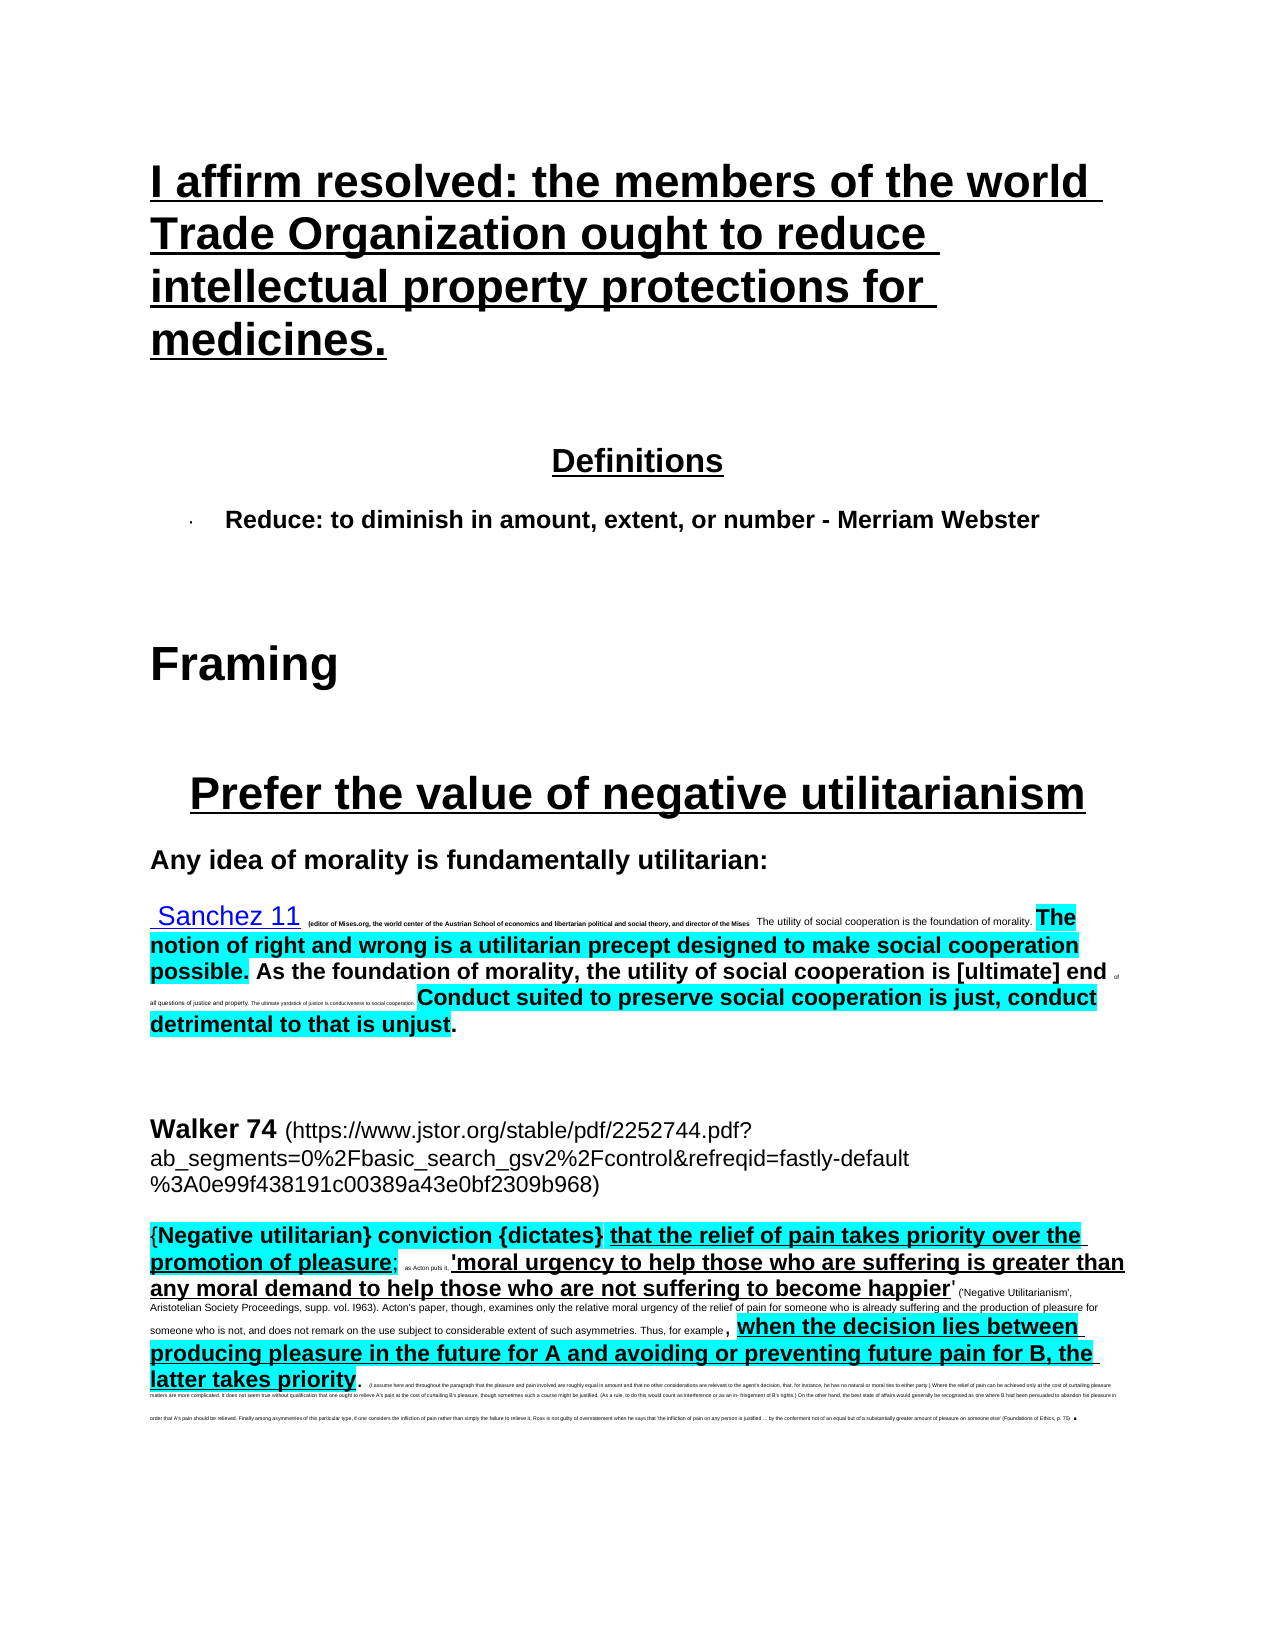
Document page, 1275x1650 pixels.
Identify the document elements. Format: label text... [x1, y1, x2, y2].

text Walker 74 (https://www.jstor.org/stable/pdf/2252744.pdf?ab_segments=0%2Fbasic_search_gsv2%2Fcontrol&refreqid=fastly-default%3A0e99f438191c00389a43e0bf2309b968) [150, 1113, 1125, 1197]
text Prefer the value of negative utilitarianism [150, 766, 1125, 819]
text Sanchez 11 (editor of Mises.org, the world center of the Austrian School of economics and libertarian political and social theory, and director of the Mises The utility of social cooperation is the foundation of morality. The notion of right and wrong is a utilitarian precept designed to make social cooperation possible. As the foundation of morality, the utility of social cooperation is [ultimate] end of all questions of justice and property. The ultimate yardstick of justice is conduciveness to social cooperation. Conduct suited to preserve social cooperation is just, conduct detrimental to that is unjust. [150, 900, 1125, 1037]
text Framing [150, 635, 1125, 690]
text Definitions [150, 441, 1125, 480]
text I affirm resolved: the members of the world Trade Organization ought to reduce intellectual property protections for medicines. [150, 154, 1125, 365]
text {Negative utilitarian} conviction {dictates} that the relief of pain takes priority over the promotion of pleasure; as Acton puts it, 'moral urgency to help those who are suffering is greater than any moral demand to help those who are not suffering to become happier' ('Negative Utilitarianism', Aristotelian Society Proceedings, supp. vol. I963). Acton's paper, though, examines only the relative moral urgency of the relief of pain for someone who is already suffering and the production of pleasure for someone who is not, and does not remark on the use subject to considerable extent of such asymmetries. Thus, for example, when the decision lies between producing pleasure in the future for A and avoiding or preventing future pain for B, the latter takes priority. (I assume here and throughout the paragraph that the pleasure and pain involved are roughly equal in amount and that no other considerations are relevant to the agent's decision, that, for instance, he has no natural or moral ties to either party.) Where the relief of pain can be achieved only at the cost of curtailing pleasure matters are more complicated. It does not seem true without qualification that one ought to relieve A's pain at the cost of curtailing B's pleasure, though sometimes such a course might be justified. (As a rule, to do this would count as interference or as an in- fringement of B's rights.) On the other hand, the best state of affairs would generally be recognised as one where B had been persuaded to abandon his pleasure in order that A's pain should be relieved. Finally among asymmetries of this particular type, if one considers the infliction of pain rather than simply the failure to relieve it, Ross is not guilty of overstatement when he says that 'the infliction of pain on any person is justified ... by the conferment not of an equal but of a substantially greater amount of pleasure on someone else' (Foundations of Ethics, p. 75). [150, 1222, 1125, 1425]
text · Reduce: to diminish in amount, extent, or number - Merriam Webster [187, 505, 1125, 533]
text Any idea of morality is fundamentally utilitarian: [150, 844, 1125, 875]
